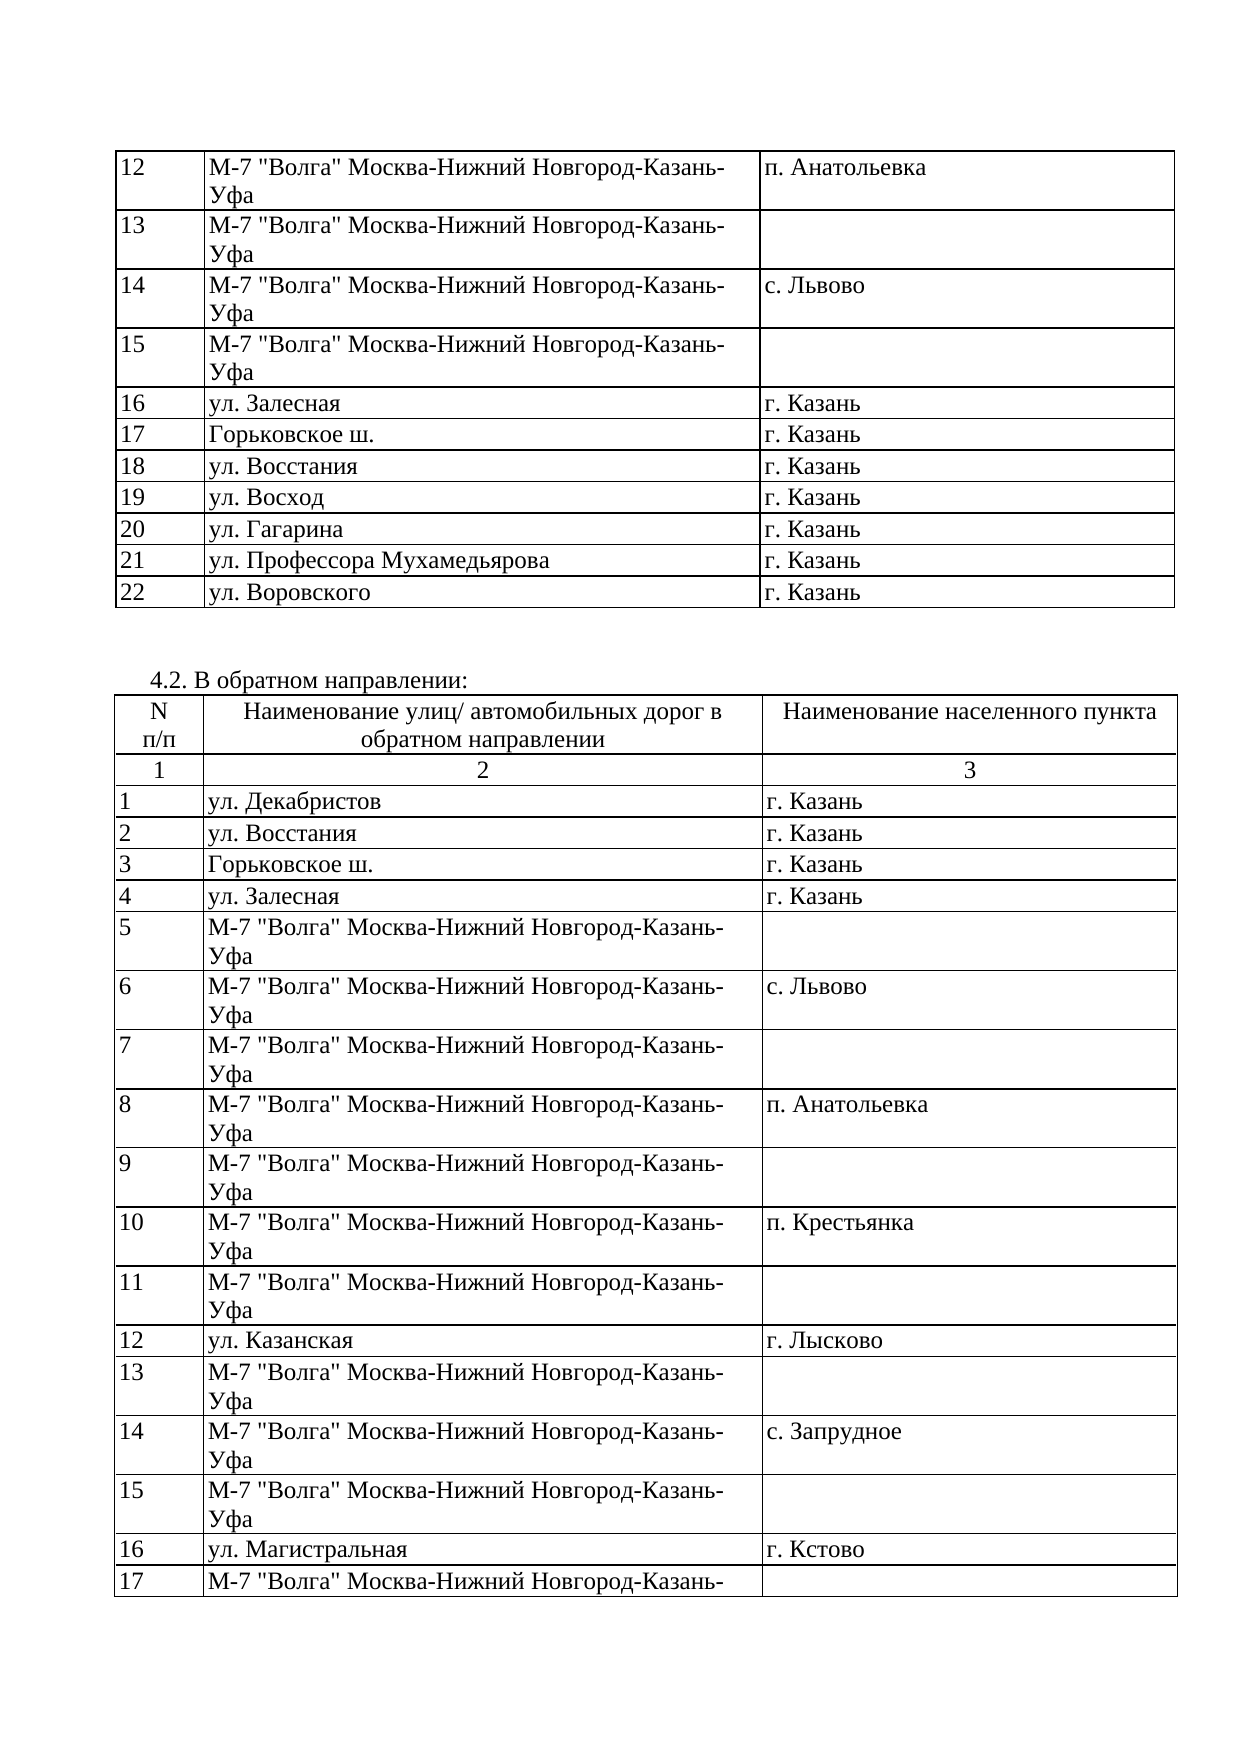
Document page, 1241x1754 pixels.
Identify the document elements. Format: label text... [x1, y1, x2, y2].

table_cell М-7 "Волга" Москва-Нижний Новгород-Казань-Уфа [204, 971, 762, 1029]
table_cell 17 [115, 1565, 203, 1596]
table_cell 18 [117, 451, 204, 481]
text 4.2. В обратном направлении: [150, 666, 1090, 694]
table_cell ул. Залесная [204, 881, 762, 911]
table_cell с. Львово [763, 970, 1177, 1029]
table_cell 16 [115, 1534, 203, 1564]
table_cell ул. Залесная [205, 388, 759, 418]
table_cell 7 [115, 1030, 203, 1088]
table_cell [763, 1029, 1177, 1088]
table_cell Горьковское ш. [204, 849, 762, 879]
table_cell 22 [117, 577, 204, 606]
table_cell ул. Профессора Мухамедьярова [205, 545, 759, 575]
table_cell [205, 270, 759, 327]
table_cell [204, 1416, 762, 1474]
table_cell [761, 211, 1174, 268]
table_cell г. Казань [763, 879, 1177, 911]
table_cell 15 [115, 1475, 203, 1533]
table_cell 9 [115, 1148, 203, 1206]
table_cell г. Казань [761, 577, 1174, 606]
table_cell ул. Восход [205, 482, 759, 512]
table_cell М-7 "Волга" Москва-Нижний Новгород-Казань-Уфа [204, 1267, 762, 1324]
table_header Наименование улиц/ автомобильных дорог в обратном направлении [204, 696, 762, 753]
table_cell 15 [117, 329, 204, 386]
table_cell с. Запрудное [763, 1415, 1177, 1474]
table_cell 20 [117, 514, 204, 543]
table_cell 8 [115, 1089, 203, 1147]
table_cell Горьковское ш. [205, 419, 759, 449]
table_cell [763, 1147, 1177, 1206]
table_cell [205, 152, 759, 209]
table_cell г. Казань [763, 816, 1177, 848]
table_cell М-7 "Волга" Москва-Нижний Новгород-Казань-Уфа [204, 1357, 762, 1414]
table_cell ул. Гагарина [205, 514, 759, 543]
table_cell п. Анатольевка [761, 152, 1174, 209]
table_cell г. Казань [763, 785, 1177, 816]
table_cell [205, 211, 759, 268]
table_header N п/п [115, 696, 203, 753]
table_cell г. Казань [761, 451, 1174, 481]
table_cell г. Казань [761, 388, 1174, 418]
table_cell [763, 1564, 1177, 1596]
table_cell 2 [115, 817, 203, 848]
table_cell М-7 "Волга" Москва-Нижний Новгород-Казань-Уфа [204, 1208, 762, 1265]
table_cell [763, 1265, 1177, 1324]
table_cell М-7 "Волга" Москва-Нижний Новгород-Казань-Уфа [204, 1148, 762, 1206]
table_cell 6 [115, 971, 203, 1029]
table_cell 2 [204, 755, 762, 785]
table_cell г. Казань [761, 419, 1174, 449]
table_cell 12 [115, 1325, 203, 1356]
table_cell г. Кстово [763, 1533, 1177, 1564]
table_cell г. Лысково [763, 1324, 1177, 1356]
table_cell 5 [115, 912, 203, 970]
table_cell 12 [117, 152, 204, 209]
table_cell 4 [115, 880, 203, 911]
table_cell 3 [763, 753, 1177, 785]
table_cell 13 [115, 1357, 203, 1414]
table_cell ул. Декабристов [204, 786, 762, 816]
table_cell г. Казань [761, 545, 1174, 575]
table_cell г. Казань [761, 482, 1174, 512]
table_cell М-7 "Волга" Москва-Нижний Новгород-Казань-Уфа [204, 1090, 762, 1147]
table_cell 21 [117, 545, 204, 575]
table_cell ул. Казанская [204, 1326, 762, 1356]
table_cell М-7 "Волга" Москва-Нижний Новгород-Казань-Уфа [204, 1030, 762, 1088]
table_cell [763, 1474, 1177, 1533]
table_cell М-7 "Волга" Москва-Нижний Новгород-Казань-Уфа [204, 912, 762, 970]
table_cell 14 [115, 1416, 203, 1474]
table_header Наименование населенного пункта [763, 696, 1177, 753]
table_cell 16 [117, 388, 204, 418]
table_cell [204, 1475, 762, 1533]
table_cell 13 [117, 211, 204, 268]
table_cell [763, 1356, 1177, 1414]
table_cell 10 [115, 1207, 203, 1265]
table_cell 11 [115, 1266, 203, 1324]
table_cell г. Казань [761, 514, 1174, 543]
table_cell ул. Воровского [205, 577, 759, 606]
table_cell 17 [117, 419, 204, 449]
table_cell 1 [115, 786, 203, 816]
table_cell М-7 "Волга" Москва-Нижний Новгород-Казань-Уфа [205, 329, 759, 386]
table_cell 3 [115, 849, 203, 879]
table_cell г. Казань [763, 848, 1177, 879]
table_cell [763, 911, 1177, 970]
table_cell ул. Восстания [204, 818, 762, 848]
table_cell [204, 1566, 762, 1596]
table_cell 19 [117, 482, 204, 512]
table_cell ул. Магистральная [204, 1534, 762, 1564]
table_cell п. Анатольевка [763, 1088, 1177, 1147]
table_cell 1 [115, 754, 203, 785]
table_cell 14 [117, 270, 204, 327]
table_cell п. Крестьянка [763, 1206, 1177, 1265]
table_cell ул. Восстания [205, 451, 759, 481]
table_cell [761, 329, 1174, 386]
table_cell с. Львово [761, 270, 1174, 327]
